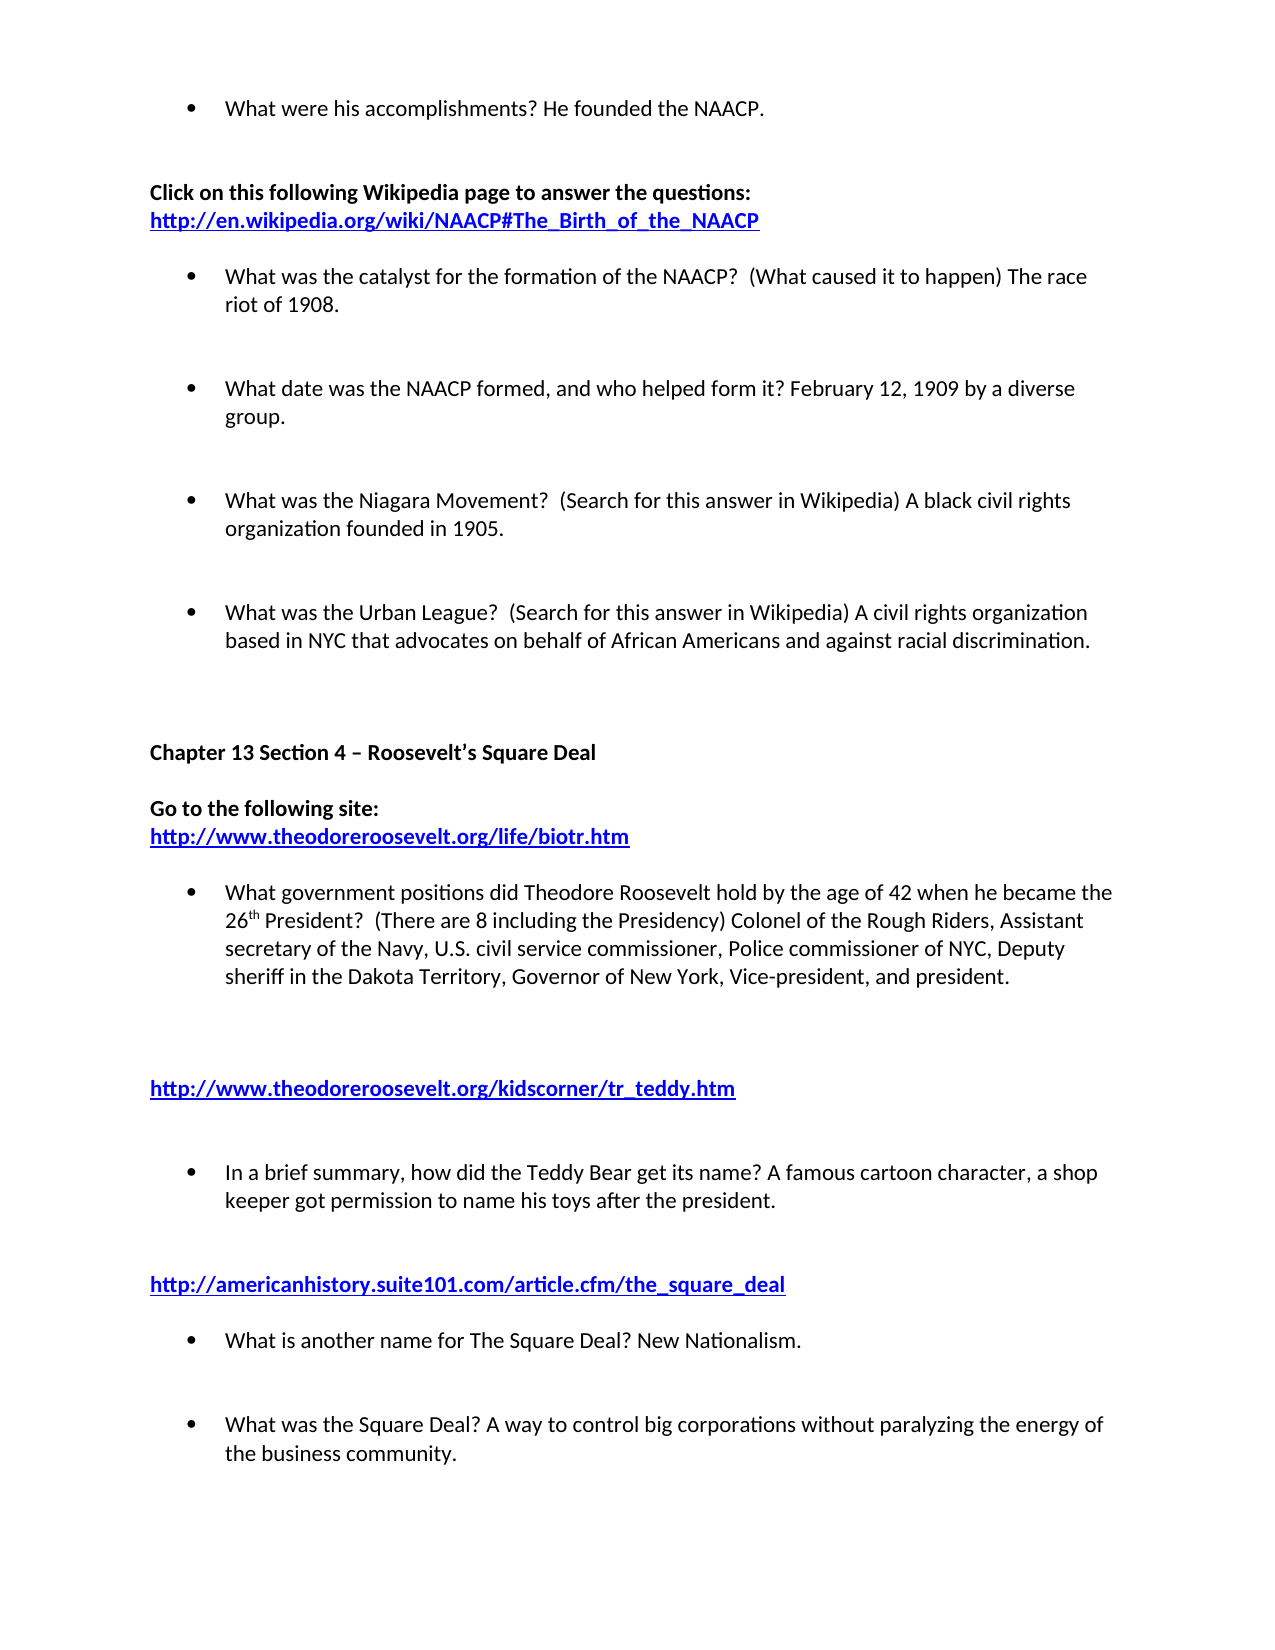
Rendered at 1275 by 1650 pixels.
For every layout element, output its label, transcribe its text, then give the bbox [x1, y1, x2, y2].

text Click on this following Wikipedia page to answer the questions: [150, 178, 1125, 206]
list In a brief summary, how did the Teddy Bear get its name? A famous cartoon character, a shop keeper got permission to name his toys after the president. [187, 1158, 1125, 1214]
list What was the catalyst for the formation of the NAACP? (What caused it to happen) The race riot of 1908. [187, 262, 1125, 318]
text http://americanhistory.suite101.com/article.cfm/the_square_deal [150, 1271, 1125, 1298]
list What date was the NAACP formed, and who helped form it? February 12, 1909 by a diverse group. [187, 374, 1125, 430]
list What is another name for The Square Deal? New Nationalism. [187, 1327, 1125, 1354]
list What were his accomplishments? He founded the NAACP. [187, 94, 1125, 122]
list What was the Niagara Movement? (Search for this answer in Wikipedia) A black civil rights organization founded in 1905. [187, 486, 1125, 542]
text Chapter 13 Section 4 – Roosevelt’s Square Deal [150, 738, 1125, 766]
list What was the Urban League? (Search for this answer in Wikipedia) A civil rights organization based in NYC that advocates on behalf of African Americans and against racial discrimination. [187, 598, 1125, 654]
text Go to the following site: [150, 794, 1125, 822]
list What government positions did Theodore Roosevelt hold by the age of 42 when he became the 26th President? (There are 8 including the Presidency) Colonel of the Rough Riders, Assistant secretary of the Navy, U.S. civil service commissioner, Police commissioner of NYC, Deputy sheriff in the Dakota Territory, Governor of New York, Vice-president, and president. [187, 878, 1125, 990]
list What was the Square Deal? A way to control big corporations without paralyzing the energy of the business community. [187, 1411, 1125, 1467]
text http://www.theodoreroosevelt.org/kidscorner/tr_teddy.htm [150, 1074, 1125, 1102]
text http://en.wikipedia.org/wiki/NAACP#The_Birth_of_the_NAACP [150, 206, 1125, 234]
text http://www.theodoreroosevelt.org/life/biotr.htm [150, 822, 1125, 850]
